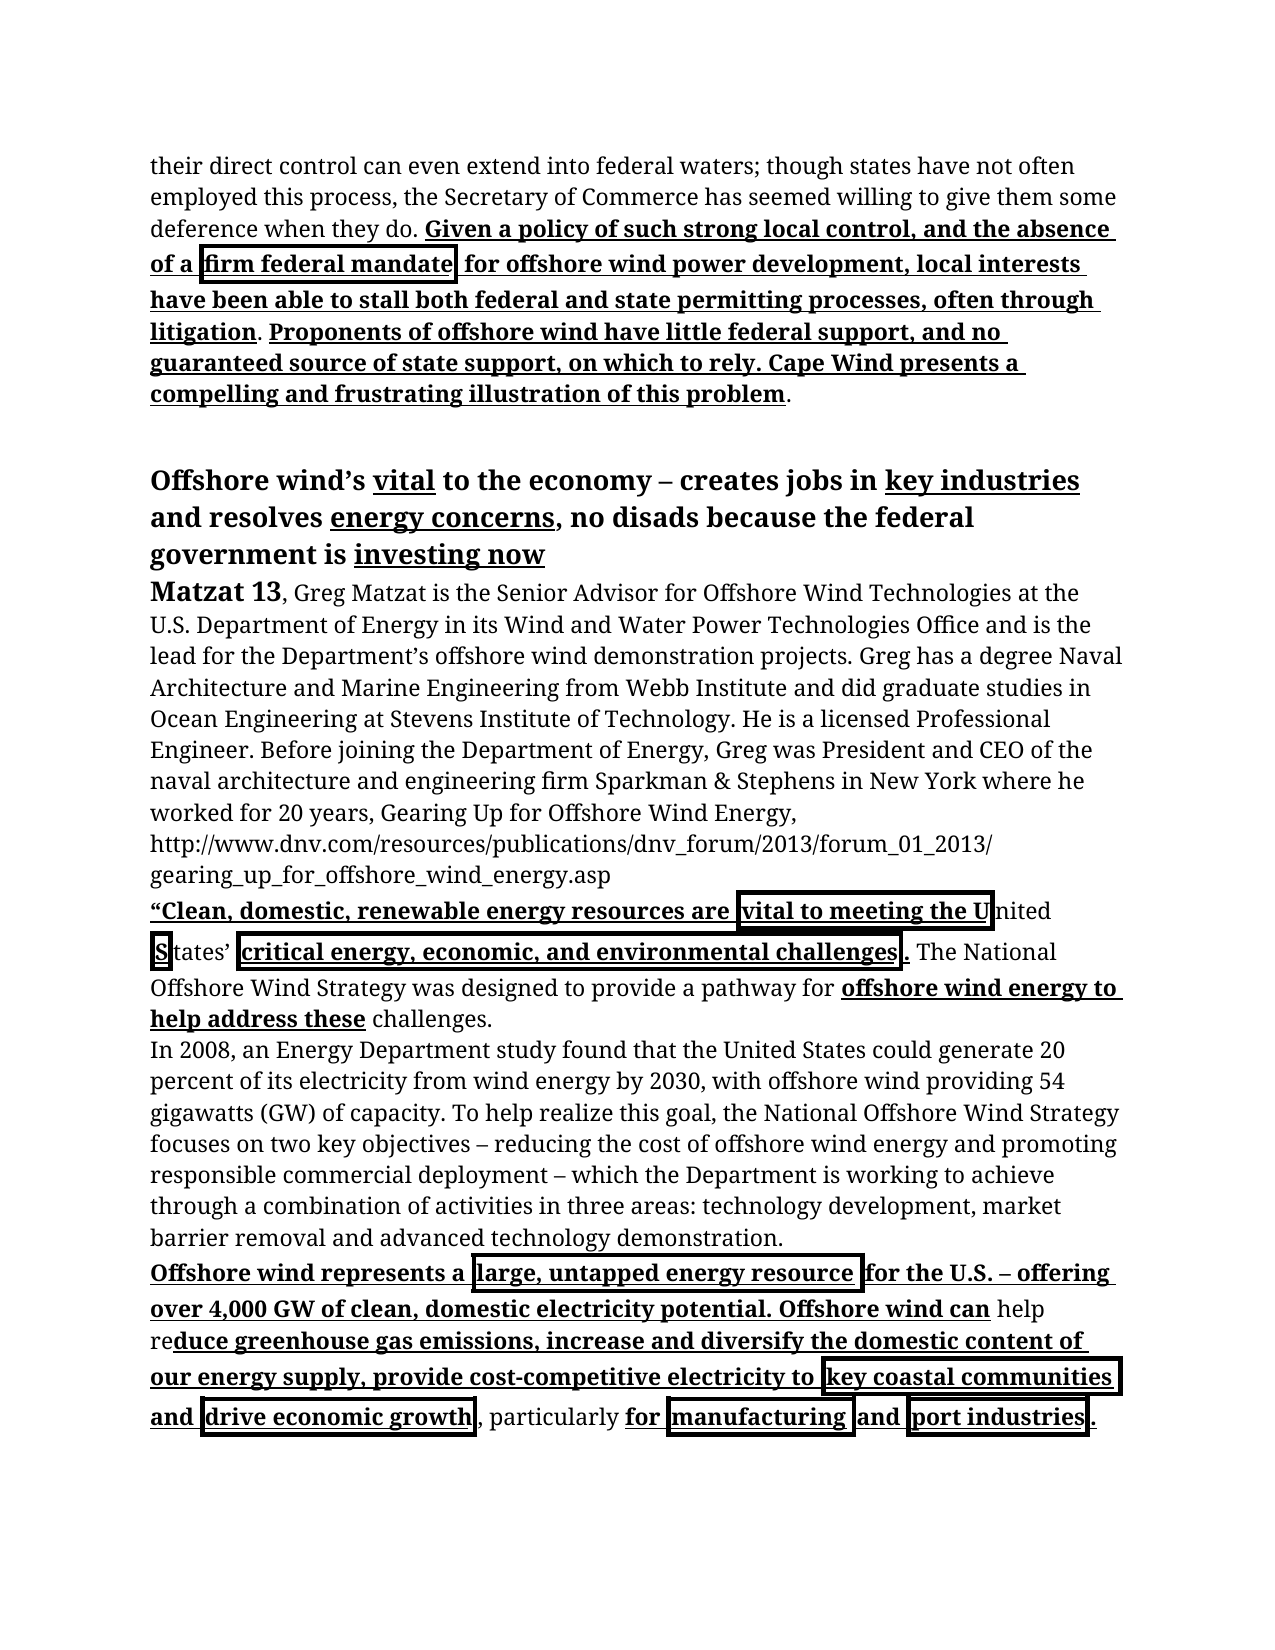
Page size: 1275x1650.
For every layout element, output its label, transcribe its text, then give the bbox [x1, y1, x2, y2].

subtitle Offshore wind’s vital to the economy – creates jobs in key industries and resolves energy concerns, no disads because the federal government is investing now [150, 461, 1125, 572]
text “Clean, domestic, renewable energy resources are vital to meeting the United States’ critical energy, economic, and environmental challenges. The National Offshore Wind Strategy was designed to provide a pathway for offshore wind energy to help address these challenges. [150, 890, 1125, 1034]
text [150, 150, 1125, 409]
text In 2008, an Energy Department study found that the United States could generate 20 percent of its electricity from wind energy by 2030, with offshore wind providing 54 gigawatts (GW) of capacity. To help realize this goal, the National Offshore Wind Strategy focuses on two key objectives – reducing the cost of offshore wind energy and promoting responsible commercial deployment – which the Department is working to achieve through a combination of activities in three areas: technology development, market barrier removal and advanced technology demonstration. [150, 1034, 1125, 1253]
text Offshore wind represents a large, untapped energy resource for the U.S. – offering over 4,000 GW of clean, domestic electricity potential. Offshore wind can help reduce greenhouse gas emissions, increase and diversify the domestic content of our energy supply, provide cost-competitive electricity to key coastal communities and drive economic growth, particularly for manufacturing and port industries. [150, 1253, 1125, 1437]
text Matzat 13, Greg Matzat is the Senior Advisor for Offshore Wind Technologies at the U.S. Department of Energy in its Wind and Water Power Technologies Office and is the lead for the Department’s offshore wind demonstration projects. Greg has a degree Naval Architecture and Marine Engineering from Webb Institute and did graduate studies in Ocean Engineering at Stevens Institute of Technology. He is a licensed Professional Engineer. Before joining the Department of Energy, Greg was President and CEO of the naval architecture and engineering firm Sparkman & Stephens in New York where he worked for 20 years, Gearing Up for Offshore Wind Energy, http://www.dnv.com/resources/publications/dnv_forum/2013/forum_01_2013/gearing_up_for_offshore_wind_energy.asp [150, 572, 1125, 890]
